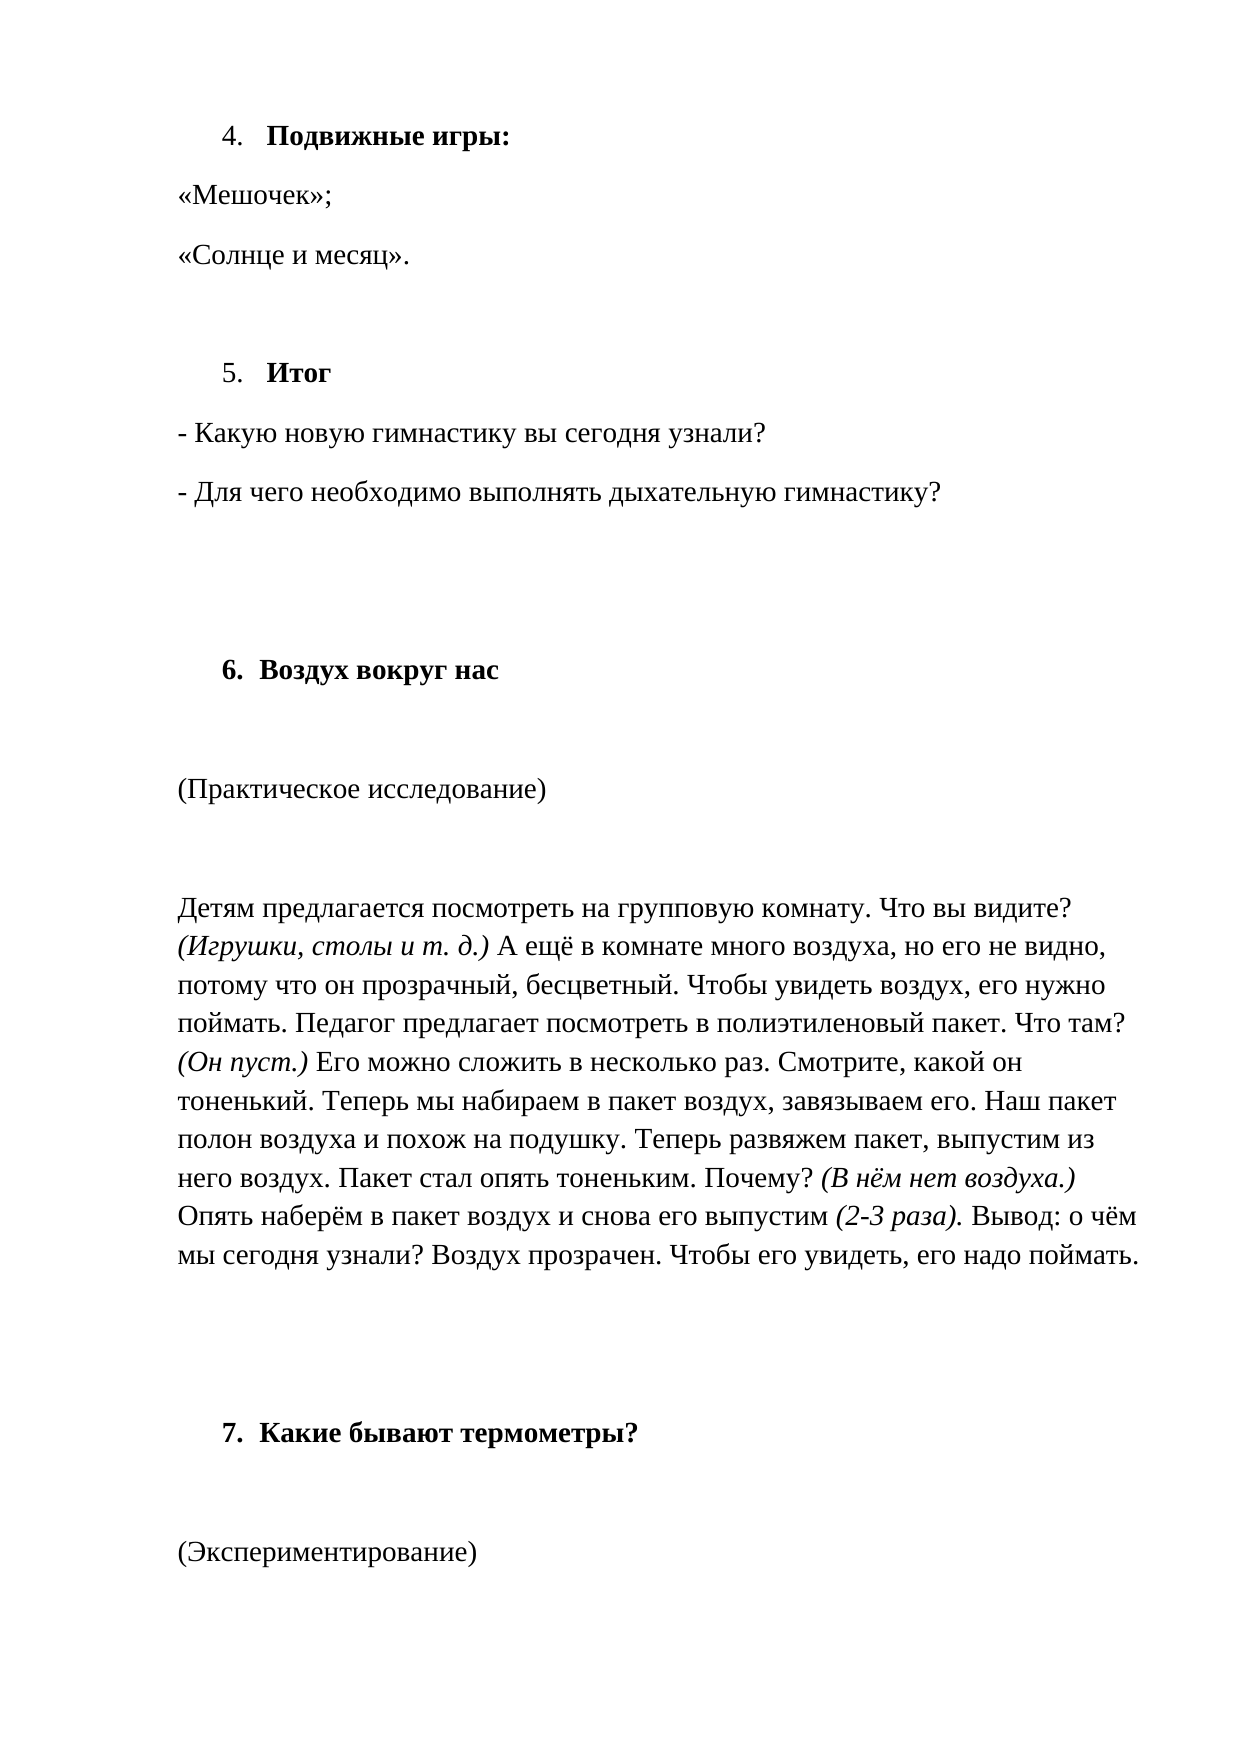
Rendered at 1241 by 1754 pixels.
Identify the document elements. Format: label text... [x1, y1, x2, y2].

text «Мешочек»; [177, 177, 1152, 211]
text - Для чего необходимо выполнять дыхательную гимнастику? [177, 474, 1152, 508]
list Воздух вокруг нас [222, 652, 1152, 686]
list Какие бывают термометры? [222, 1415, 1152, 1448]
text (Практическое исследование) [177, 771, 1152, 805]
text (Экспериментирование) [177, 1534, 1152, 1567]
list Итог [222, 356, 1152, 389]
text «Солнце и месяц». [177, 237, 1152, 270]
list Подвижные игры: [222, 118, 1152, 152]
text Детям предлагается посмотреть на групповую комнату. Что вы видите? (Игрушки, столы и т. д.) А ещё в комнате много воздуха, но его не видно, потому что он прозрачный, бесцветный. Чтобы увидеть воздух, его нужно поймать. Педагог предлагает посмотреть в полиэтиленовый пакет. Что там? (Он пуст.) Его можно сложить в несколько раз. Смотрите, какой он тоненький. Теперь мы набираем в пакет воздух, завязываем его. Наш пакет полон воздуха и похож на подушку. Теперь развяжем пакет, выпустим из него воздух. Пакет стал опять тоненьким. Почему? (В нём нет воздуха.) Опять наберём в пакет воздух и снова его выпустим (2-3 раза). Вывод: о чём мы сегодня узнали? Воздух прозрачен. Чтобы его увидеть, его надо поймать. [177, 890, 1152, 1270]
text - Какую новую гимнастику вы сегодня узнали? [177, 415, 1152, 448]
